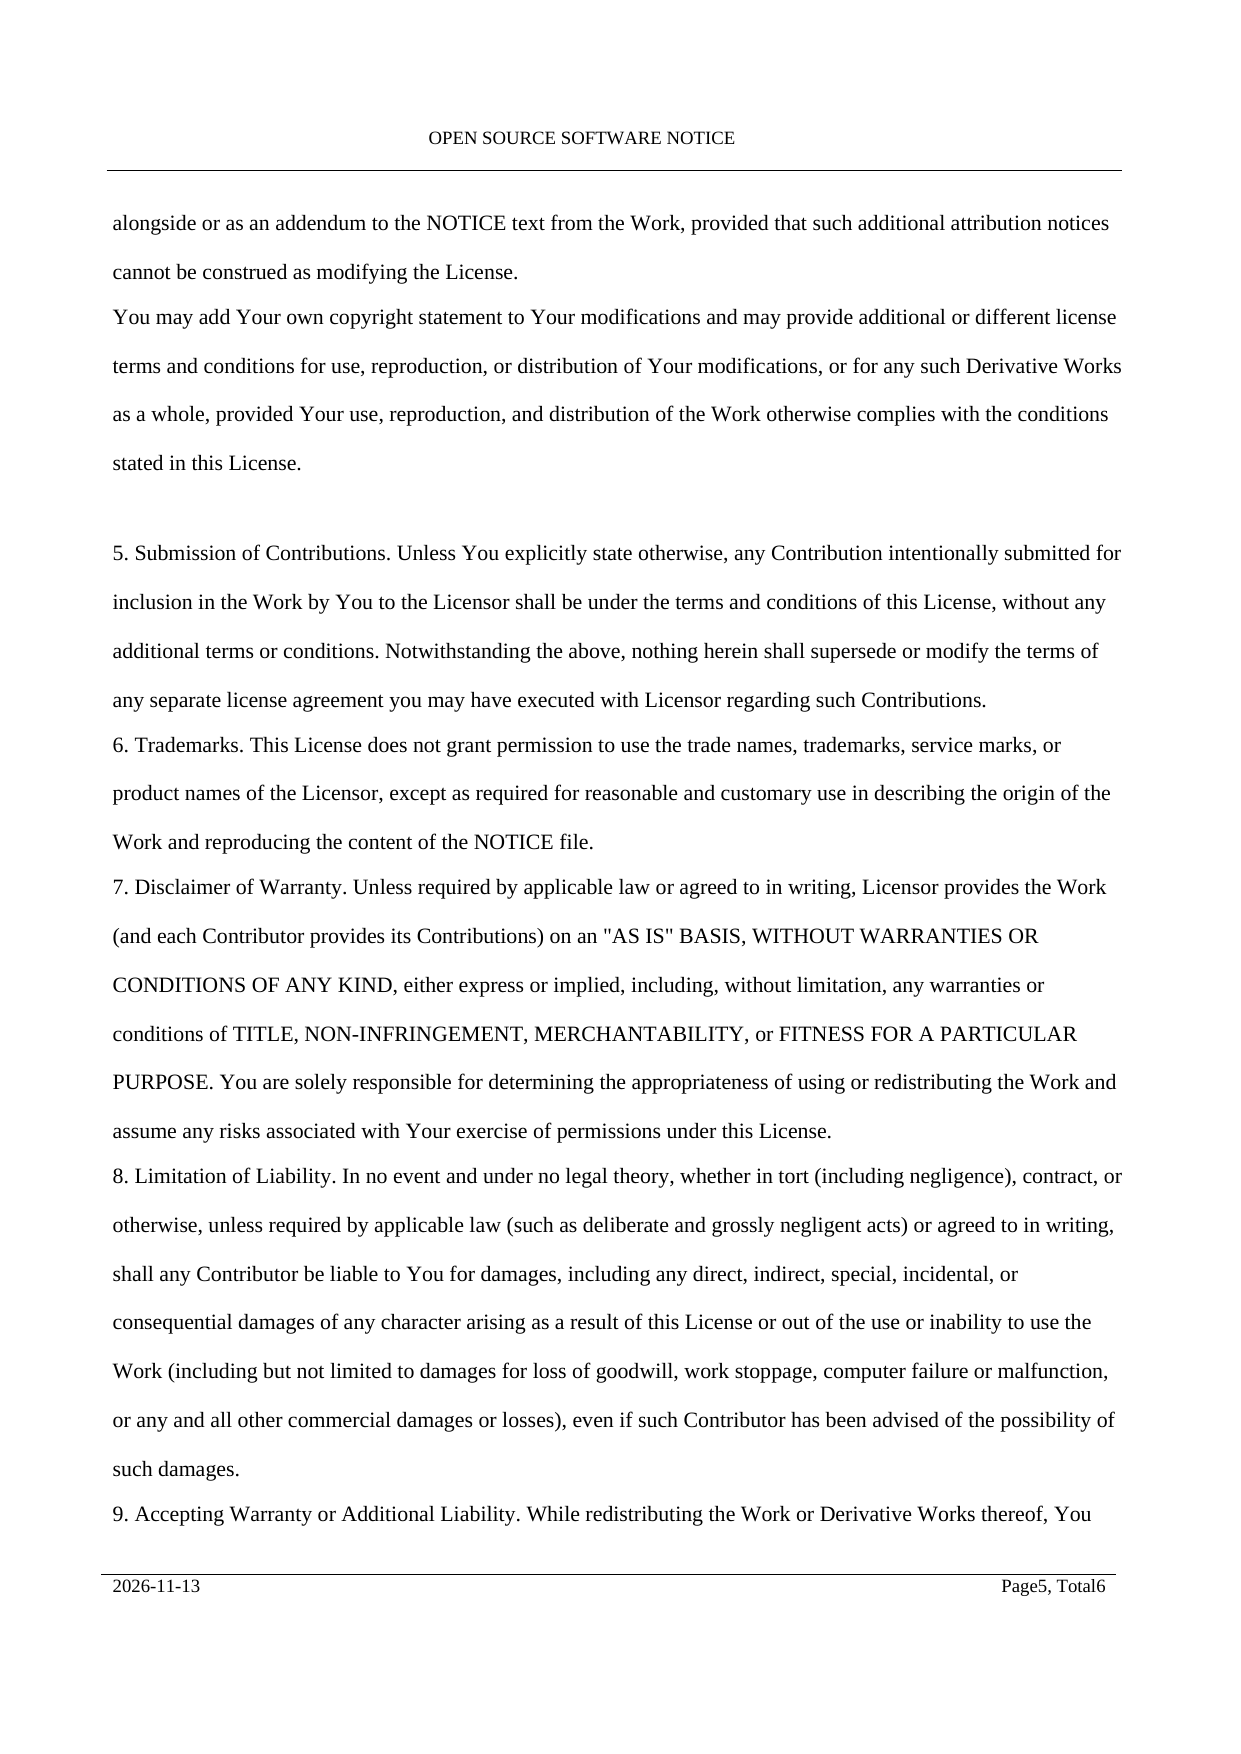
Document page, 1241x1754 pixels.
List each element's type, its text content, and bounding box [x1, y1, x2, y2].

text 7. Disclaimer of Warranty. Unless required by applicable law or agreed to in writing, Licensor provides the Work (and each Contributor provides its Contributions) on an "AS IS" BASIS, WITHOUT WARRANTIES OR CONDITIONS OF ANY KIND, either express or implied, including, without limitation, any warranties or conditions of TITLE, NON-INFRINGEMENT, MERCHANTABILITY, or FITNESS FOR A PARTICULAR PURPOSE. You are solely responsible for determining the appropriateness of using or redistributing the Work and assume any risks associated with Your exercise of permissions under this License. [112, 871, 1128, 1147]
text 5. Submission of Contributions. Unless You explicitly state otherwise, any Contribution intentionally submitted for inclusion in the Work by You to the Licensor shall be under the terms and conditions of this License, without any additional terms or conditions. Notwithstanding the above, nothing herein shall supersede or modify the terms of any separate license agreement you may have executed with Licensor regarding such Contributions. [112, 537, 1128, 715]
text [112, 1497, 1128, 1529]
text 6. Trademarks. This License does not grant permission to use the trade names, trademarks, service marks, or product names of the Licensor, except as required for reasonable and customary use in describing the origin of the Work and reproducing the content of the NOTICE file. [112, 728, 1128, 858]
text 8. Limitation of Liability. In no event and under no legal theory, whether in tort (including negligence), contract, or otherwise, unless required by applicable law (such as deliberate and grossly negligent acts) or agreed to in writing, shall any Contributor be liable to You for damages, including any direct, indirect, special, incidental, or consequential damages of any character arising as a result of this License or out of the use or inability to use the Work (including but not limited to damages for loss of goodwill, work stoppage, computer failure or malfunction, or any and all other commercial damages or losses), even if such Contributor has been advised of the possibility of such damages. [112, 1159, 1128, 1484]
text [112, 206, 1128, 288]
text You may add Your own copyright statement to Your modifications and may provide additional or different license terms and conditions for use, reproduction, or distribution of Your modifications, or for any such Derivative Works as a whole, provided Your use, reproduction, and distribution of the Work otherwise complies with the conditions stated in this License. [112, 300, 1128, 479]
